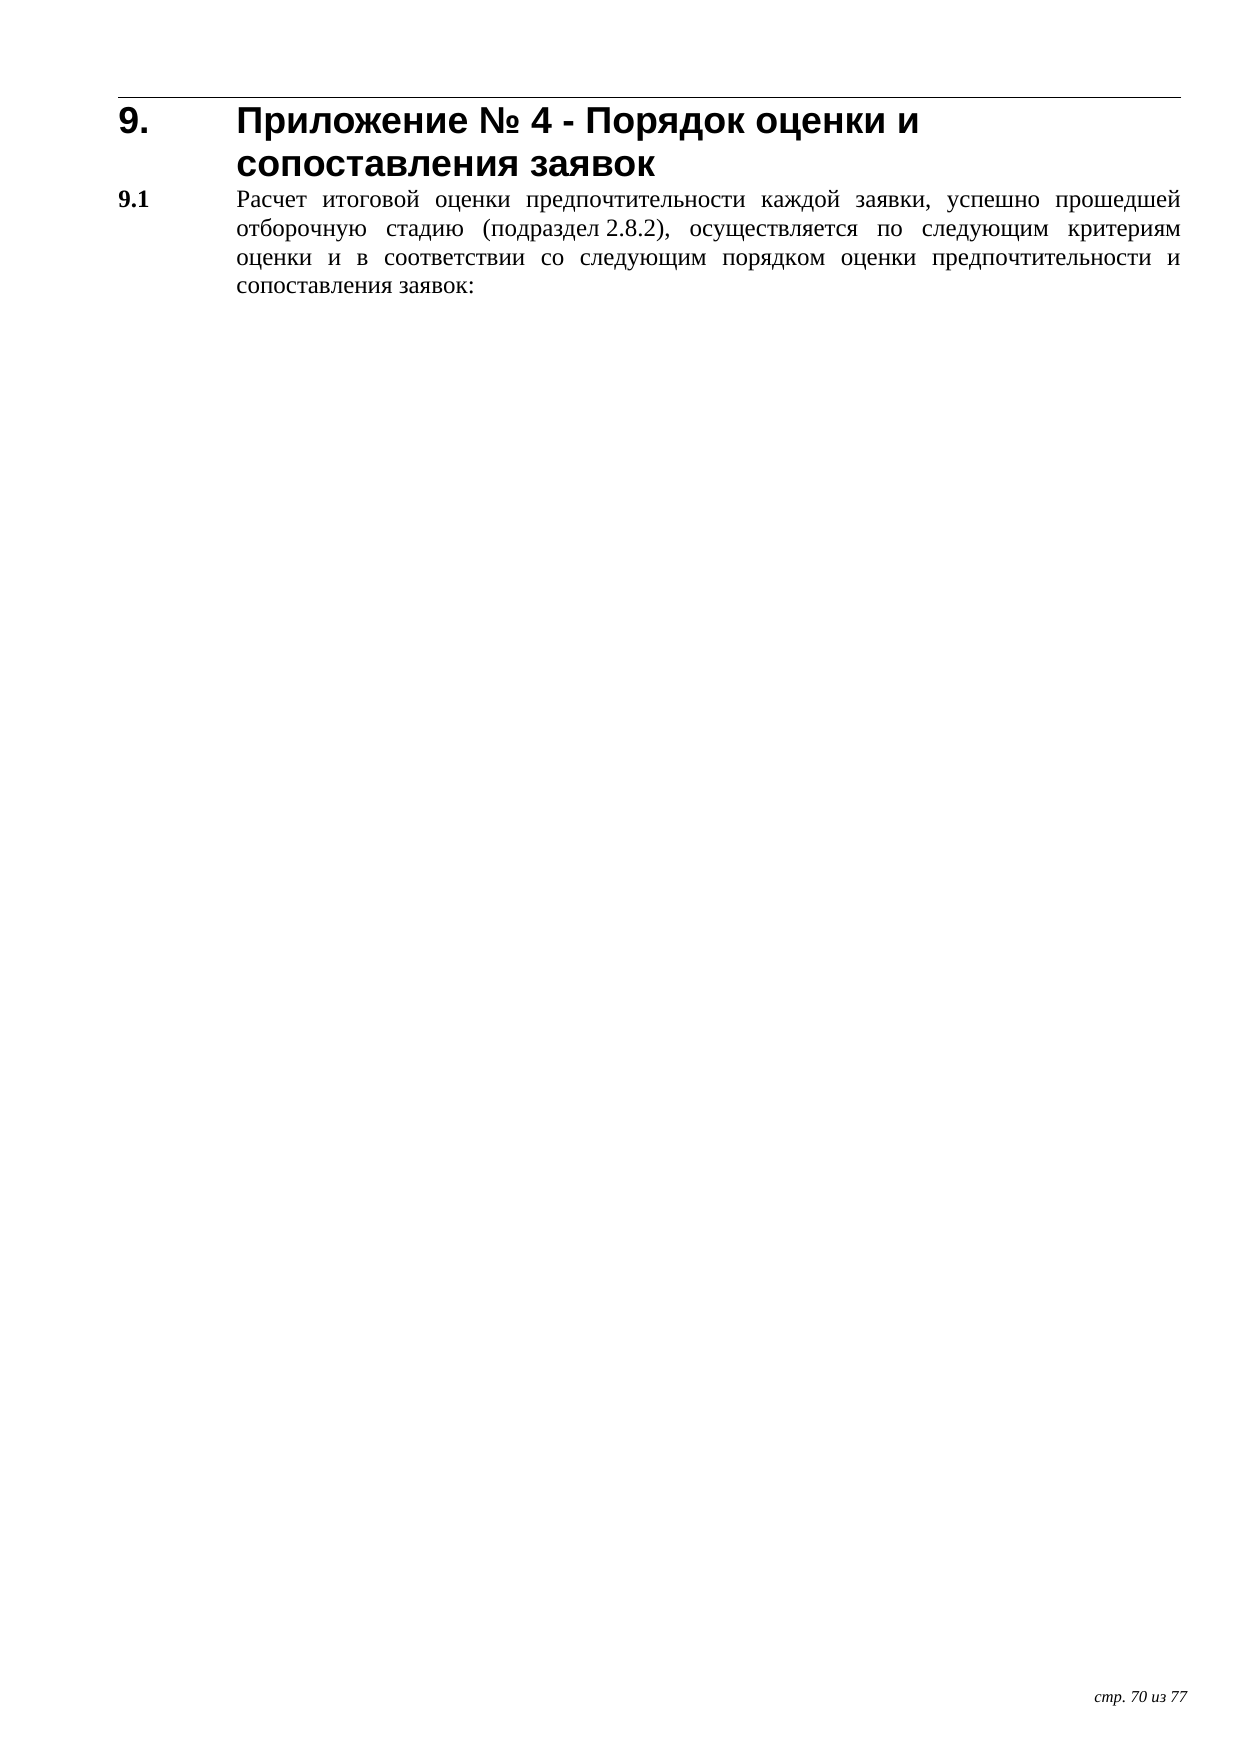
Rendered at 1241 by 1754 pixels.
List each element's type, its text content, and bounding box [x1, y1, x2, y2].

list Расчет итоговой оценки предпочтительности каждой заявки, успешно прошедшей отборочную стадию (подраздел 2.8.2), осуществляется по следующим критериям оценки и в соответствии со следующим порядком оценки предпочтительности и сопоставления заявок: [118, 184, 1181, 299]
subtitle Приложение № 4 - Порядок оценки и сопоставления заявок [118, 98, 1181, 184]
